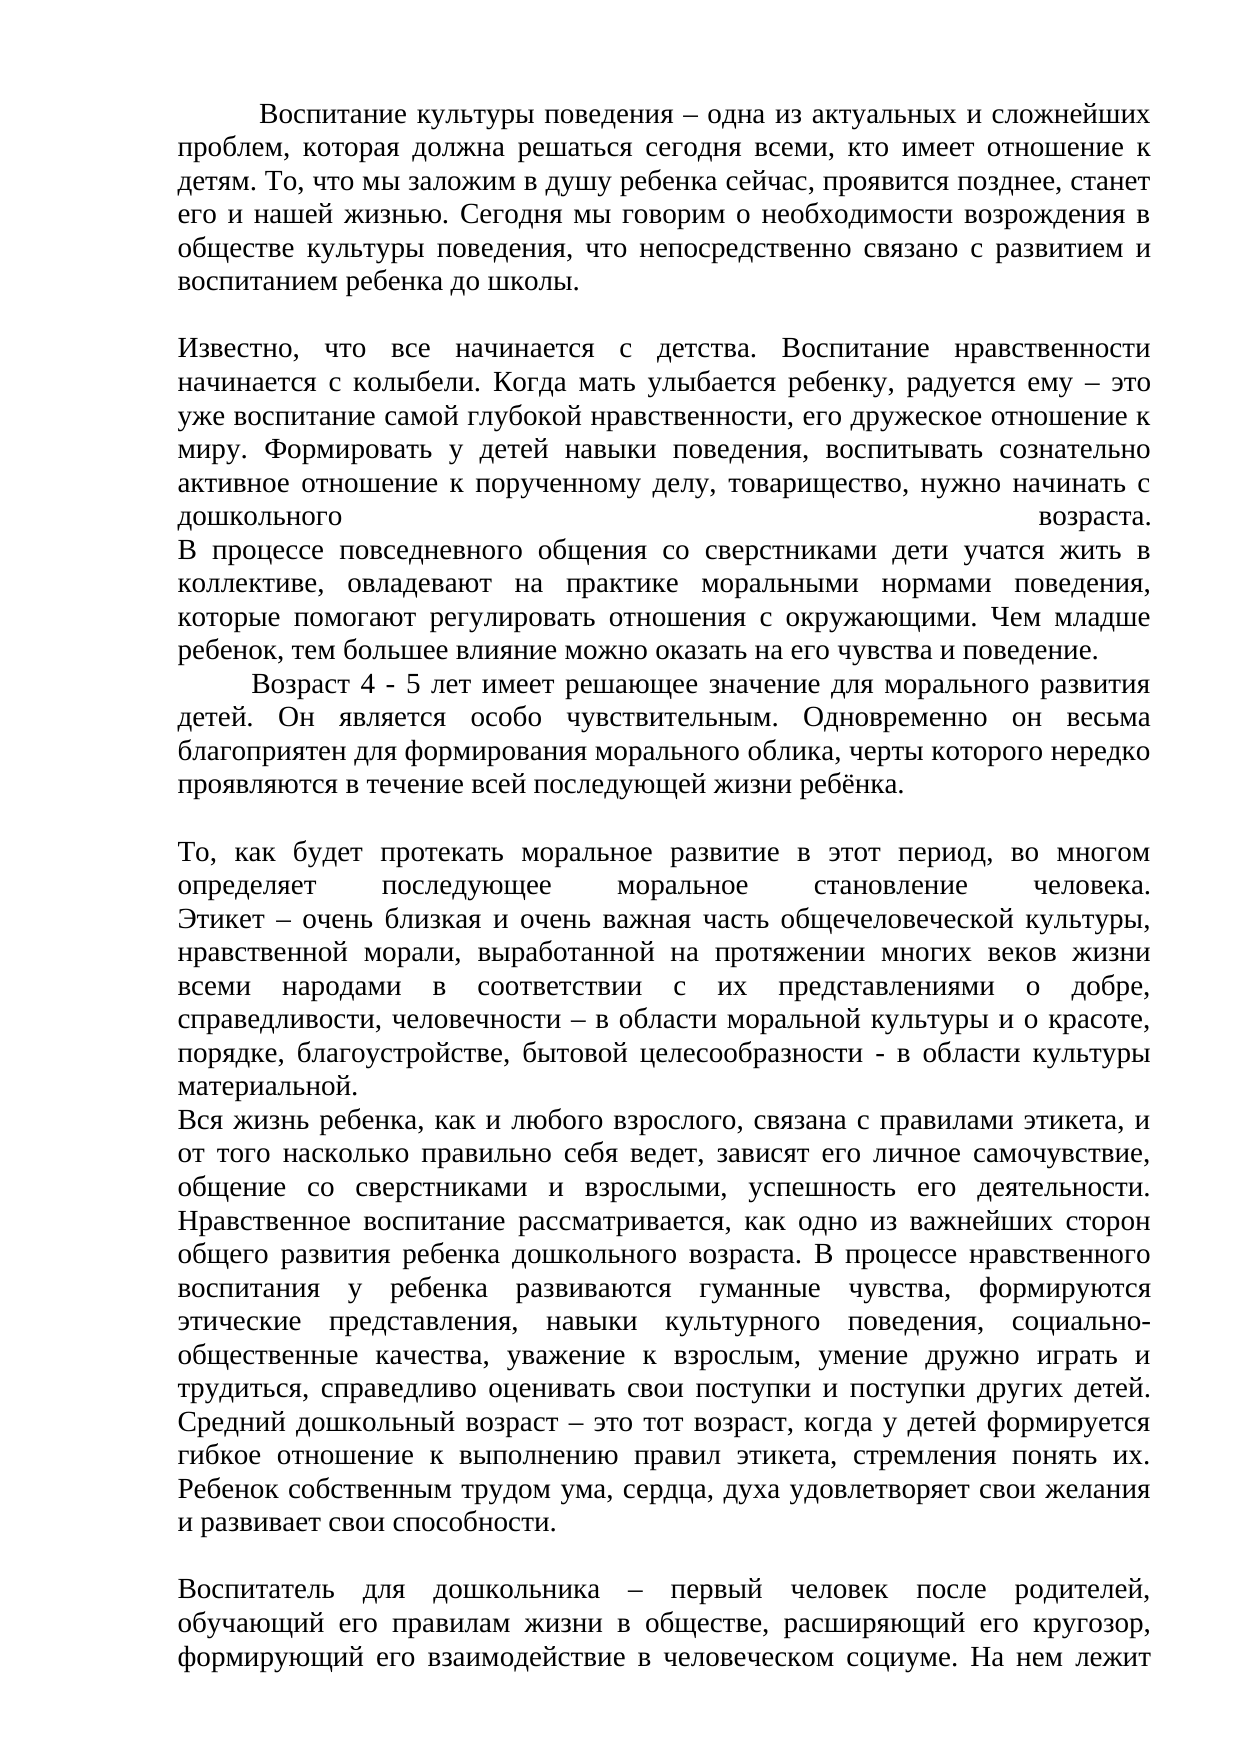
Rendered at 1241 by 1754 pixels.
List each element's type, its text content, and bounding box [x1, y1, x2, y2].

text Известно, что все начинается с детства. Воспитание нравственности начинается с колыбели. Когда мать улыбается ребенку, радуется ему – это уже воспитание самой глубокой нравственности, его дружеское отношение к миру. Формировать у детей навыки поведения, воспитывать сознательно активное отношение к порученному делу, товарищество, нужно начинать с дошкольного возраста. В процессе повседневного общения со сверстниками дети учатся жить в коллективе, овладевают на практике моральными нормами поведения, которые помогают регулировать отношения с окружающими. Чем младше ребенок, тем большее влияние можно оказать на его чувства и поведение. [177, 297, 1152, 666]
text Возраст 4 - 5 лет имеет решающее значение для морального развития детей. Он является особо чувствительным. Одновременно он весьма благоприятен для формирования морального облика, черты которого нередко проявляются в течение всей последующей жизни ребёнка. [177, 666, 1152, 800]
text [177, 1538, 1152, 1672]
text То, как будет протекать моральное развитие в этот период, во многом определяет последующее моральное становление человека. Этикет – очень близкая и очень важная часть общечеловеческой культуры, нравственной морали, выработанной на протяжении многих веков жизни всеми народами в соответствии с их представлениями о добре, справедливости, человечности – в области моральной культуры и о красоте, порядке, благоустройстве, бытовой целесообразности - в области культуры материальной. Вся жизнь ребенка, как и любого взрослого, связана с правилами этикета, и от того насколько правильно себя ведет, зависят его личное самочувствие, общение со сверстниками и взрослыми, успешность его деятельности. Нравственное воспитание рассматривается, как одно из важнейших сторон общего развития ребенка дошкольного возраста. В процессе нравственного воспитания у ребенка развиваются гуманные чувства, формируются этические представления, навыки культурного поведения, социально-общественные качества, уважение к взрослым, умение дружно играть и трудиться, справедливо оценивать свои поступки и поступки других детей. Средний дошкольный возраст – это тот возраст, когда у детей формируется гибкое отношение к выполнению правил этикета, стремления понять их. Ребенок собственным трудом ума, сердца, духа удовлетворяет свои желания и развивает свои способности. [177, 800, 1152, 1538]
text Воспитание культуры поведения – одна из актуальных и сложнейших проблем, которая должна решаться сегодня всеми, кто имеет отношение к детям. То, что мы заложим в душу ребенка сейчас, проявится позднее, станет его и нашей жизнью. Сегодня мы говорим о необходимости возрождения в обществе культуры поведения, что непосредственно связано с развитием и воспитанием ребенка до школы. [177, 96, 1152, 297]
